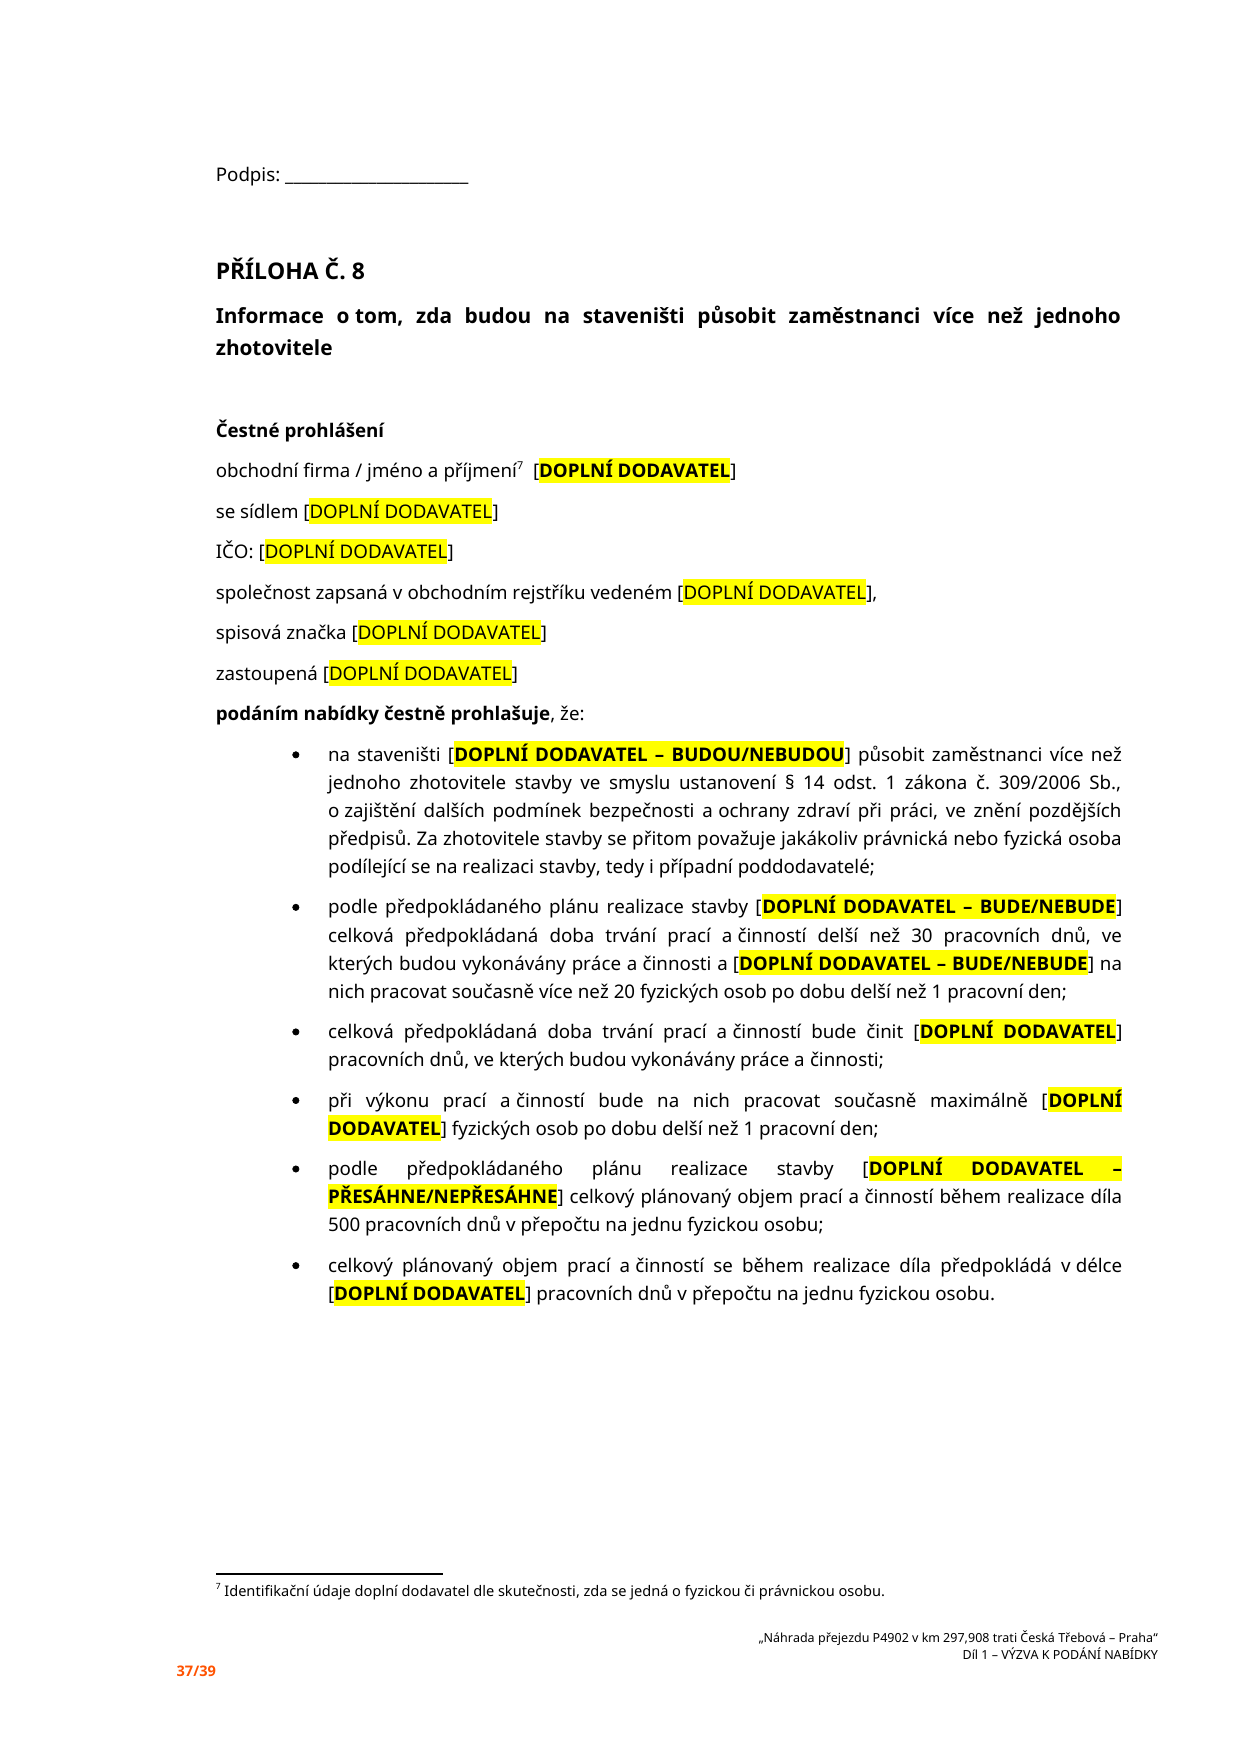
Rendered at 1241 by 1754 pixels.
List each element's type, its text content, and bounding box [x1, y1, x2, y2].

text spisová značka [DOPLNÍ DODAVATEL] [216, 620, 358, 645]
text na staveništi [DOPLNÍ DODAVATEL – BUDOU/NEBUDOU] působit zaměstnanci více než jednoho zhotovitele stavby ve smyslu ustanovení § 14 odst. 1 zákona č. 309/2006 Sb., o zajištění dalších podmínek bezpečnosti a ochrany zdraví při práci, ve znění pozdějších předpisů. Za zhotovitele stavby se přitom považuje jakákoliv právnická nebo fyzická osoba podílející se na realizaci stavby, tedy i případní poddodavatelé; [292, 741, 1122, 879]
text se sídlem [DOPLNÍ DODAVATEL] [216, 498, 309, 524]
text zastoupená [DOPLNÍ DODAVATEL] [216, 660, 329, 686]
text IČO: [DOPLNÍ DODAVATEL] [447, 539, 1122, 564]
text zastoupená [DOPLNÍ DODAVATEL] [512, 660, 1122, 686]
text podle předpokládaného plánu realizace stavby [DOPLNÍ DODAVATEL – BUDE/NEBUDE] celková předpokládaná doba trvání prací a činností delší než 30 pracovních dnů, ve kterých budou vykonávány práce a činnosti a [DOPLNÍ DODAVATEL – BUDE/NEBUDE] na nich pracovat současně více než 20 fyzických osob po dobu delší než 1 pracovní den; [292, 894, 1122, 1003]
text při výkonu prací a činností bude na nich pracovat současně maximálně [DOPLNÍ DODAVATEL] fyzických osob po dobu delší než 1 pracovní den; [292, 1087, 1122, 1141]
text obchodní firma / jméno a příjmení [DOPLNÍ DODAVATEL] [730, 458, 1122, 483]
text obchodní firma / jméno a příjmení [DOPLNÍ DODAVATEL] [216, 458, 539, 483]
text Čestné prohlášení [216, 417, 1122, 443]
text společnost zapsaná v obchodním rejstříku vedeném [DOPLNÍ DODAVATEL], [866, 579, 1122, 605]
text podle předpokládaného plánu realizace stavby [DOPLNÍ DODAVATEL – PŘESÁHNE/NEPŘESÁHNE] celkový plánovaný objem prací a činností během realizace díla 500 pracovních dnů v přepočtu na jednu fyzickou osobu; [292, 1156, 1122, 1237]
text celkový plánovaný objem prací a činností se během realizace díla předpokládá v délce [DOPLNÍ DODAVATEL] pracovních dnů v přepočtu na jednu fyzickou osobu. [292, 1252, 1122, 1306]
text podáním nabídky čestně prohlašuje, že: [216, 701, 1122, 726]
text spisová značka [DOPLNÍ DODAVATEL] [541, 620, 1122, 645]
text celková předpokládaná doba trvání prací a činností bude činit [DOPLNÍ DODAVATEL] pracovních dnů, ve kterých budou vykonávány práce a činnosti; [292, 1018, 1122, 1072]
text se sídlem [DOPLNÍ DODAVATEL] [492, 498, 1122, 524]
text Podpis: ______________________ [216, 161, 1122, 187]
text společnost zapsaná v obchodním rejstříku vedeném [DOPLNÍ DODAVATEL], [216, 579, 683, 605]
text Informace o tom, zda budou na staveništi působit zaměstnanci více než jednoho zhotovitele [216, 302, 1122, 361]
text Příloha č. 8 [216, 255, 1122, 286]
